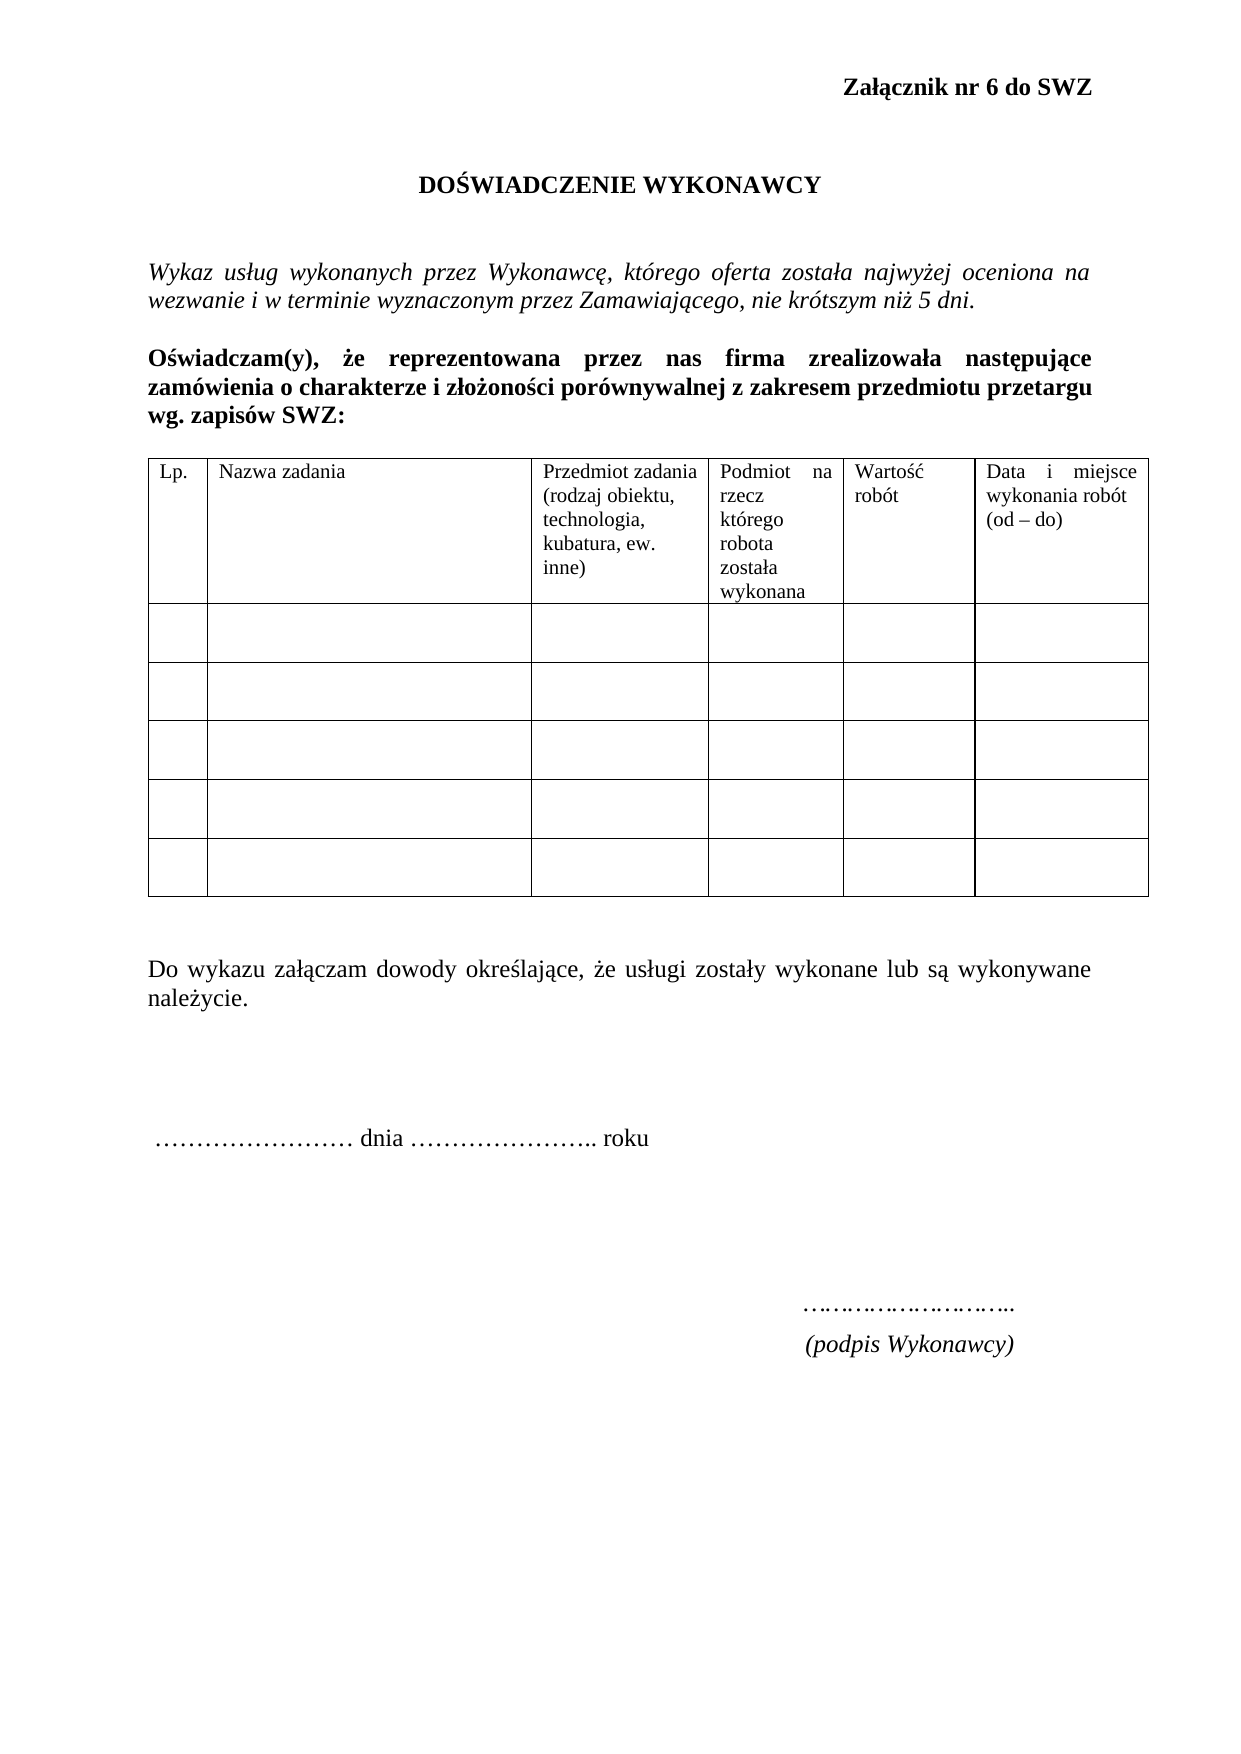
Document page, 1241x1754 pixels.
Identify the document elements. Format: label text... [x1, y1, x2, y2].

table_header Lp. [149, 459, 207, 603]
table_cell [709, 663, 843, 720]
text Oświadczam(y), że reprezentowana przez nas firma zrealizowała następujące zamówienia o charakterze i złożoności porównywalnej z zakresem przedmiotu przetargu wg. zapisów SWZ: [148, 343, 1093, 429]
table_header Podmiot na rzecz którego robota została wykonana [709, 459, 843, 603]
table_cell [844, 839, 974, 896]
table_cell [532, 780, 708, 837]
table_cell [208, 663, 531, 720]
table_cell [976, 780, 1148, 837]
table_cell [844, 721, 974, 779]
table_cell [532, 839, 708, 896]
table_cell [976, 839, 1148, 896]
table_cell [208, 604, 531, 662]
table_cell [208, 839, 531, 896]
text Załącznik nr 6 do SWZ [148, 72, 1093, 100]
table_header Przedmiot zadania (rodzaj obiektu, technologia, kubatura, ew. inne) [532, 459, 708, 603]
text (podpis Wykonawcy) [148, 1329, 1093, 1358]
table_cell [149, 721, 207, 779]
table_cell [844, 604, 974, 662]
table_cell [976, 721, 1148, 779]
table_cell [149, 604, 207, 662]
table_cell [149, 663, 207, 720]
table_header Data i miejsce wykonania robót (od – do) [976, 459, 1148, 603]
text Do wykazu załączam dowody określające, że usługi zostały wykonane lub są wykonywane należycie. [148, 954, 1093, 1012]
table_cell [208, 780, 531, 837]
table_cell [844, 663, 974, 720]
table_cell [532, 663, 708, 720]
table_header Nazwa zadania [208, 459, 531, 603]
table_cell [709, 721, 843, 779]
table_cell [844, 780, 974, 837]
text Wykaz usług wykonanych przez Wykonawcę, którego oferta została najwyżej oceniona na wezwanie i w terminie wyznaczonym przez Zamawiającego, nie krótszym niż 5 dni. [148, 257, 1093, 314]
text ……………………….. [148, 1288, 1093, 1317]
table_cell [709, 780, 843, 837]
table_header Wartość robót [844, 459, 974, 603]
text DOŚWIADCZENIE WYKONAWCY [148, 170, 1093, 199]
table_cell [532, 721, 708, 779]
table_cell [149, 839, 207, 896]
text …………………… dnia ………………….. roku [148, 1123, 1093, 1152]
table_cell [532, 604, 708, 662]
table_cell [976, 604, 1148, 662]
table_cell [149, 780, 207, 837]
table_cell [208, 721, 531, 779]
table_cell [976, 663, 1148, 720]
table_cell [709, 839, 843, 896]
table_cell [709, 604, 843, 662]
